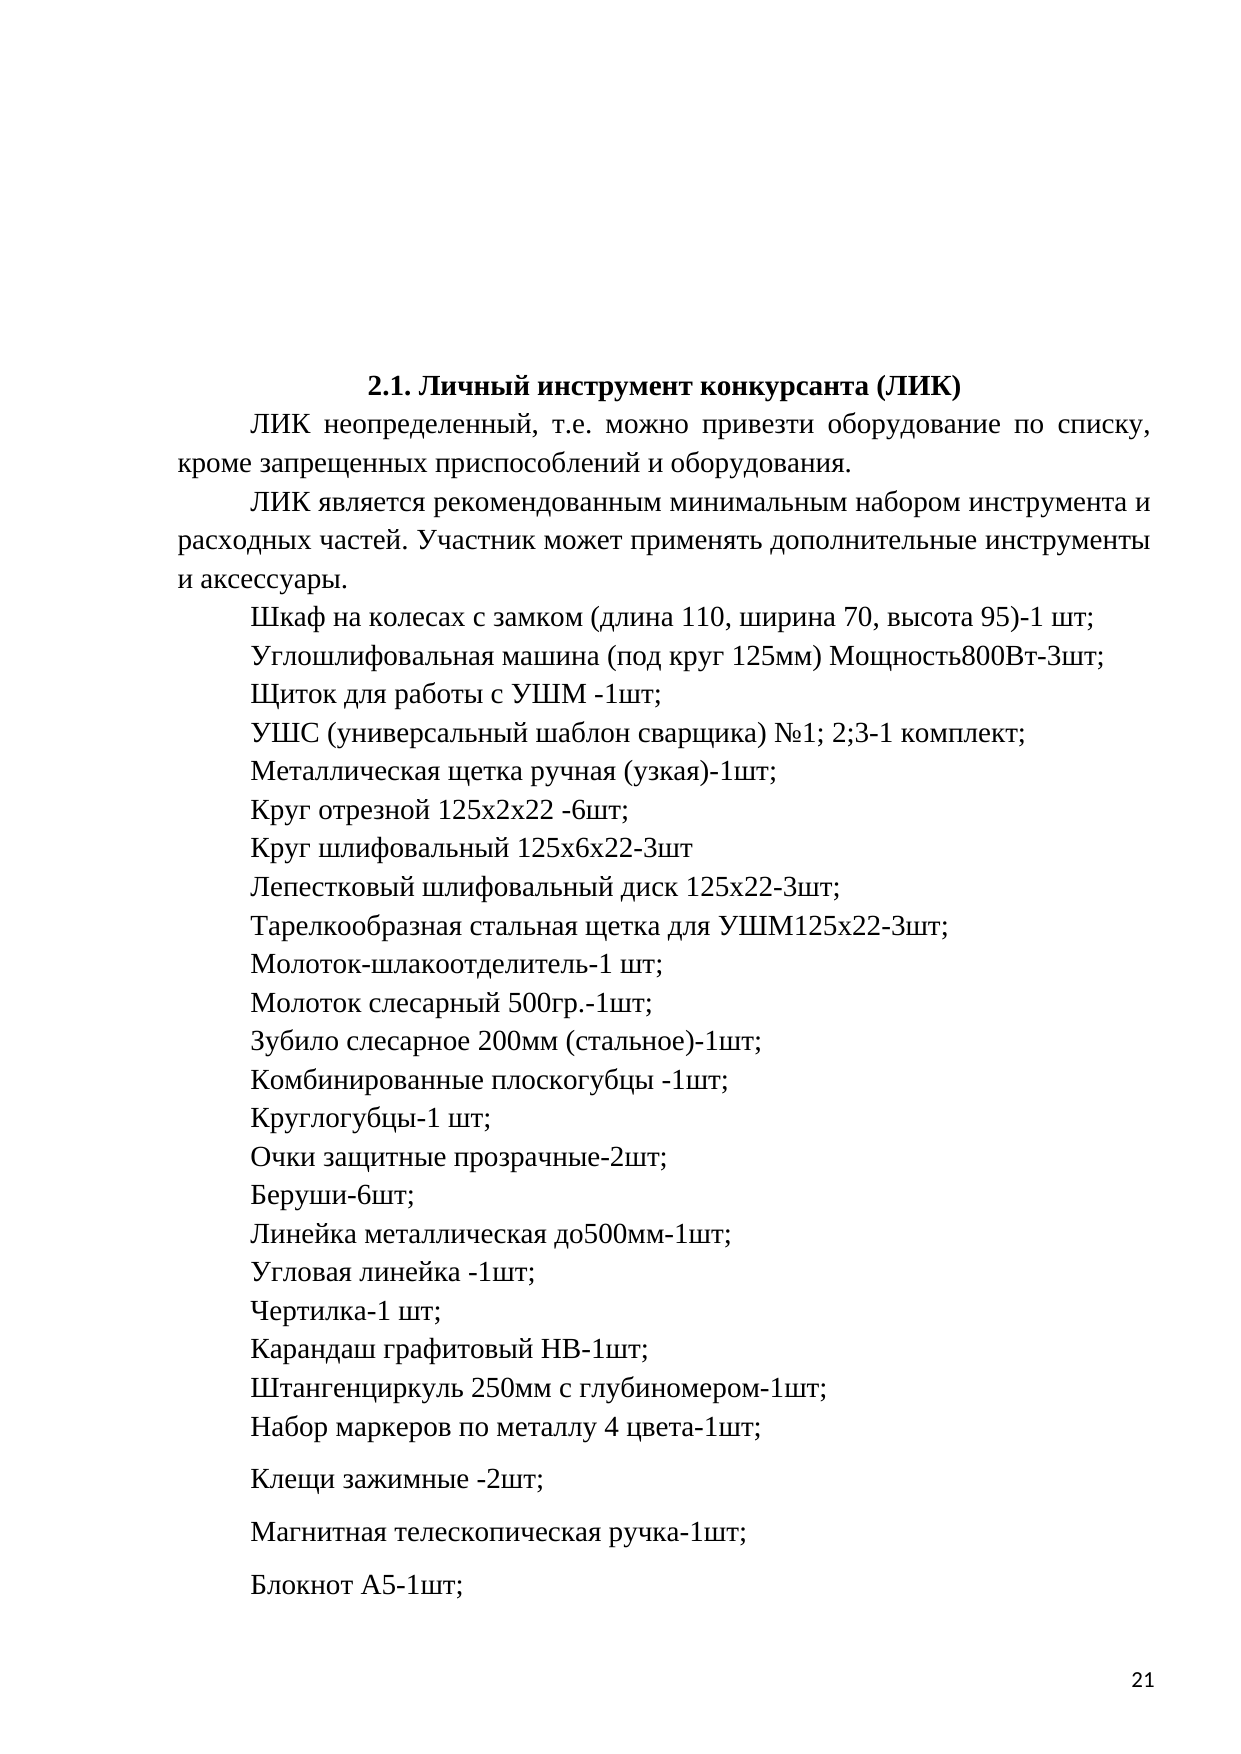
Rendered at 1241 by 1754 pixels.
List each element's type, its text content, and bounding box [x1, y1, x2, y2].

text Металлическая щетка ручная (узкая)-1шт; [177, 753, 1152, 787]
text Беруши-6шт; [177, 1177, 1152, 1211]
text Круг шлифовальный 125х6х22-3шт [177, 831, 1152, 864]
text Угловая линейка -1шт; [177, 1254, 1152, 1288]
text Круг отрезной 125х2х22 -6шт; [177, 792, 1152, 826]
text Линейка металлическая до500мм-1шт; [177, 1216, 1152, 1249]
text Молоток-шлакоотделитель-1 шт; [177, 946, 1152, 980]
text ЛИК является рекомендованным минимальным набором инструмента и расходных частей. Участник может применять дополнительные инструменты и аксессуары. [177, 484, 1152, 594]
text Комбинированные плоскогубцы -1шт; [177, 1062, 1152, 1095]
subtitle 2.1. Личный инструмент конкурсанта (ЛИК) [177, 368, 1152, 402]
text ЛИК неопределенный, т.е. можно привезти оборудование по списку, кроме запрещенных приспособлений и оборудования. [177, 407, 1152, 479]
text Углошлифовальная машина (под круг 125мм) Мощность800Вт-3шт; [177, 638, 1152, 671]
text Магнитная телескопическая ручка-1шт; [250, 1514, 1152, 1548]
text Молоток слесарный 500гр.-1шт; [177, 985, 1152, 1018]
text Шкаф на колесах с замком (длина 110, ширина 70, высота 95)-1 шт; [177, 599, 1152, 633]
text Тарелкообразная стальная щетка для УШМ125х22-3шт; [177, 908, 1152, 941]
text Набор маркеров по металлу 4 цвета-1шт; [250, 1409, 1152, 1442]
text УШС (универсальный шаблон сварщика) №1; 2;3-1 комплект; [177, 715, 1152, 748]
text Щиток для работы с УШМ -1шт; [177, 676, 1152, 710]
text Зубило слесарное 200мм (стальное)-1шт; [177, 1023, 1152, 1057]
text Очки защитные прозрачные-2шт; [177, 1139, 1152, 1172]
text Блокнот А5-1шт; [250, 1567, 1152, 1601]
text Клещи зажимные -2шт; [250, 1462, 1152, 1495]
text Круглогубцы-1 шт; [177, 1100, 1152, 1134]
text Штангенциркуль 250мм с глубиномером-1шт; [177, 1370, 1152, 1404]
text Лепестковый шлифовальный диск 125х22-3шт; [177, 869, 1152, 903]
text Чертилка-1 шт; [177, 1293, 1152, 1327]
text Карандаш графитовый HB-1шт; [177, 1332, 1152, 1365]
